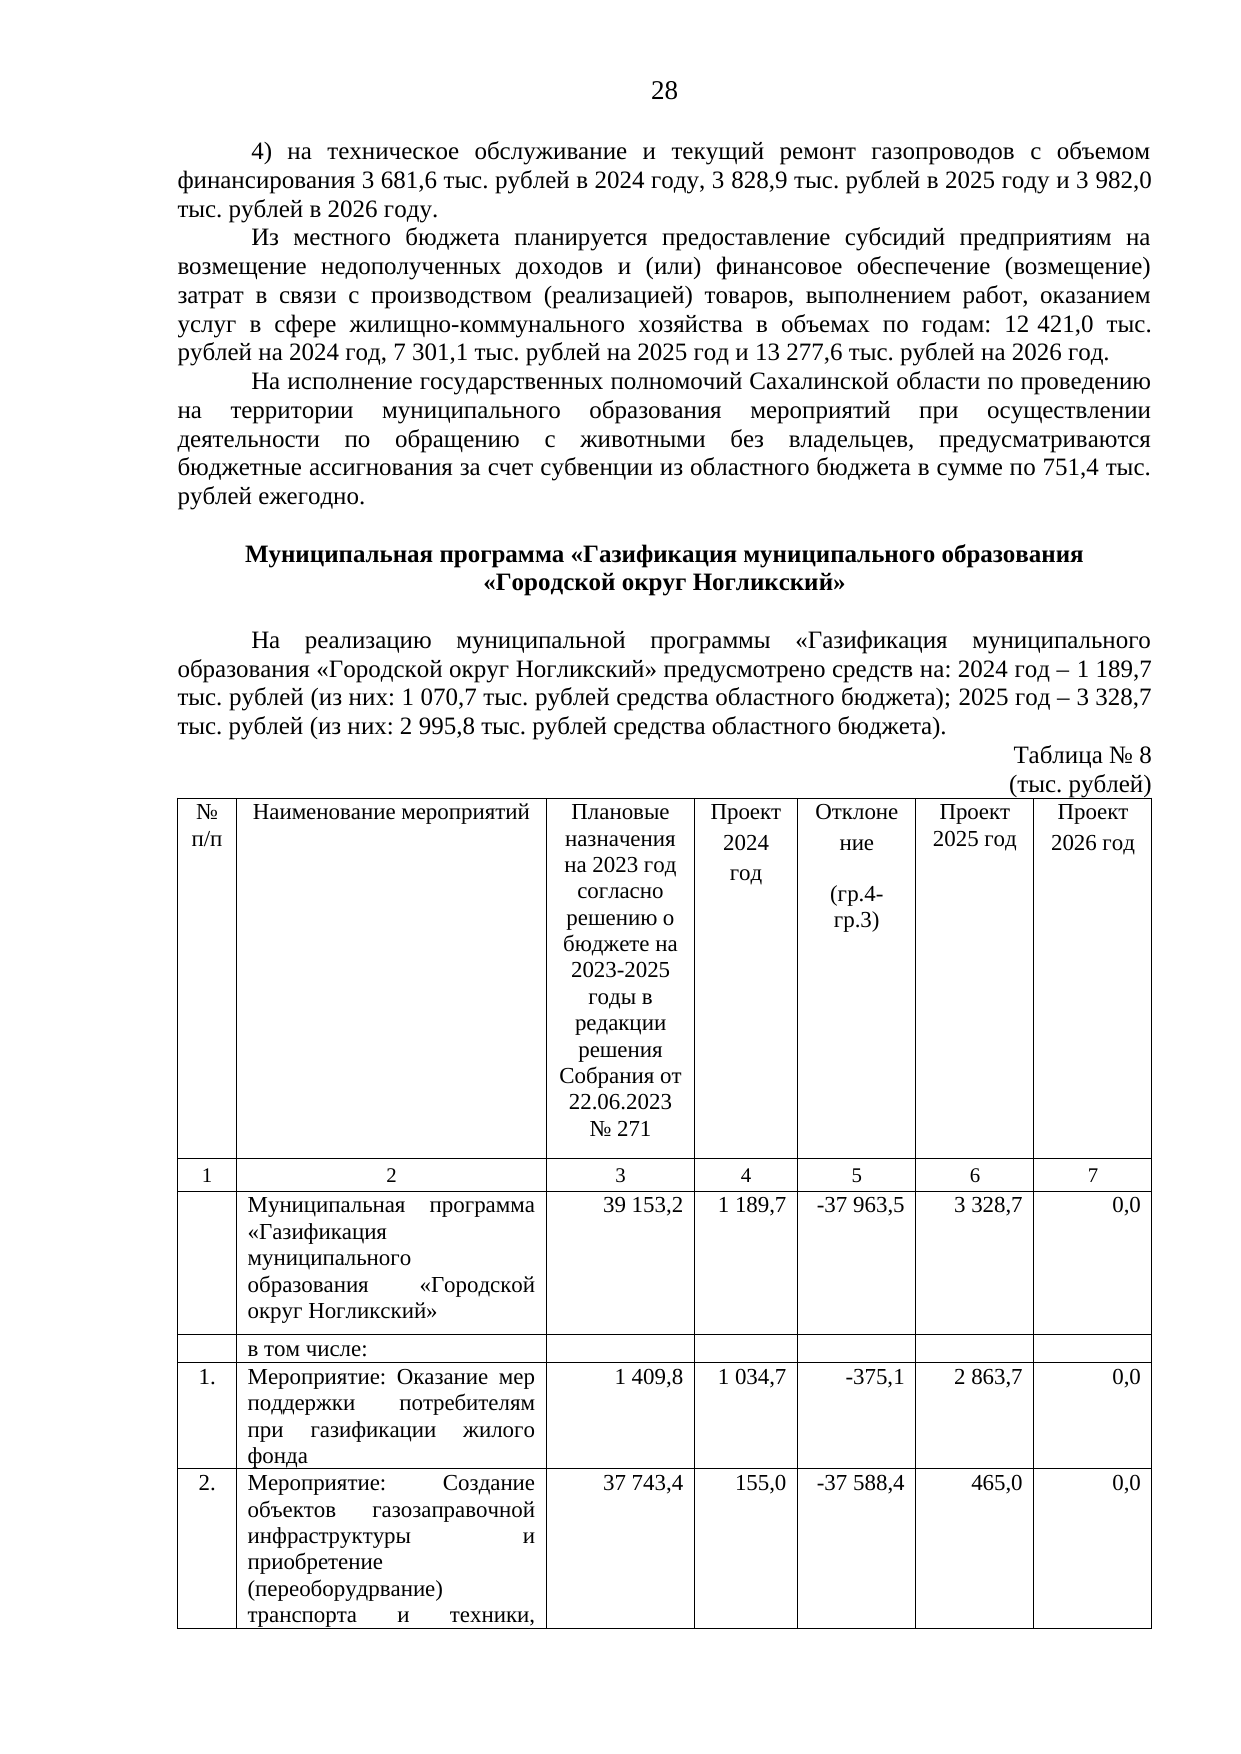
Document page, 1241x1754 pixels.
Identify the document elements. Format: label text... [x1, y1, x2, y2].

table_cell [695, 1335, 797, 1362]
table_cell 1 034,7 [695, 1363, 797, 1468]
table_cell 6 [916, 1159, 1033, 1191]
text Из местного бюджета планируется предоставление субсидий предприятиям на возмещение недополученных доходов и (или) финансовое обеспечение (возмещение) затрат в связи с производством (реализацией) товаров, выполнением работ, оказанием услуг в сфере жилищно-коммунального хозяйства в объемах по годам: 12 421,0 тыс. рублей на 2024 год, 7 301,1 тыс. рублей на 2025 год и 13 277,6 тыс. рублей на 2026 год. [177, 222, 1152, 366]
table_cell 5 [798, 1159, 915, 1191]
table_cell 0,0 [1034, 1192, 1151, 1334]
table_cell [1034, 1335, 1151, 1362]
list «Городской округ Ногликский» [177, 567, 1152, 596]
table_cell 2 [237, 1159, 546, 1191]
table_cell 2 863,7 [916, 1363, 1033, 1468]
table_cell 4 [695, 1159, 797, 1191]
table_cell Мероприятие: Оказание мер поддержки потребителям при газификации жилого фонда [237, 1363, 546, 1468]
table_cell 1. [178, 1363, 236, 1468]
table_cell 1 [178, 1159, 236, 1191]
text 4) на техническое обслуживание и текущий ремонт газопроводов с объемом финансирования 3 681,6 тыс. рублей в 2024 году, 3 828,9 тыс. рублей в 2025 году и 3 982,0 тыс. рублей в 2026 году. [177, 136, 1152, 222]
table_cell Муниципальная программа «Газификация муниципального образования «Городской округ Ногликский» [237, 1192, 546, 1334]
table_cell 2. [178, 1469, 236, 1627]
table_cell 155,0 [695, 1469, 797, 1627]
table_cell 37 743,4 [547, 1469, 694, 1627]
text На исполнение государственных полномочий Сахалинской области по проведению на территории муниципального образования мероприятий при осуществлении деятельности по обращению с животными без владельцев, предусматриваются бюджетные ассигнования за счет субвенции из областного бюджета в сумме по 751,4 тыс. рублей ежегодно. [177, 366, 1152, 510]
table_cell 1 409,8 [547, 1363, 694, 1468]
table_header № п/п [178, 799, 236, 1158]
list Таблица № 8 [177, 740, 1152, 769]
table_cell 0,0 [1034, 1363, 1151, 1468]
table_cell 7 [1034, 1159, 1151, 1191]
table_cell в том числе: [237, 1335, 546, 1362]
table_header Проект 2025 год [916, 799, 1033, 1158]
table_header Проект 2024 год [695, 799, 797, 1158]
table_cell 3 [547, 1159, 694, 1191]
table_cell [178, 1192, 236, 1334]
table_header Наименование мероприятий [237, 799, 546, 1158]
list На реализацию муниципальной программы «Газификация муниципального образования «Городской округ Ногликский» предусмотрено средств на: 2024 год – 1 189,7 тыс. рублей (из них: 1 070,7 тыс. рублей средства областного бюджета); 2025 год – 3 328,7 тыс. рублей (из них: 2 995,8 тыс. рублей средства областного бюджета). [177, 625, 1152, 740]
table_cell 1 189,7 [695, 1192, 797, 1334]
table_cell -37 963,5 [798, 1192, 915, 1334]
table_header Плановые назначения на 2023 год согласно решению о бюджете на 2023-2025 годы в редакции решения Собрания от 22.06.2023 № 271 [547, 799, 694, 1158]
list Муниципальная программа «Газификация муниципального образования [177, 539, 1152, 567]
table_cell 39 153,2 [547, 1192, 694, 1334]
table_cell 3 328,7 [916, 1192, 1033, 1334]
table_header Отклоне ние (гр.4-гр.3) [798, 799, 915, 1158]
table_cell 0,0 [1034, 1469, 1151, 1627]
table_cell [547, 1335, 694, 1362]
table_cell [178, 1335, 236, 1362]
table_cell -375,1 [798, 1363, 915, 1468]
table_cell -37 588,4 [798, 1469, 915, 1627]
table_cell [237, 1469, 546, 1627]
table_cell [916, 1335, 1033, 1362]
table_header Проект 2026 год [1034, 799, 1151, 1158]
table_cell 465,0 [916, 1469, 1033, 1627]
list (тыс. рублей) [177, 769, 1152, 797]
table_cell [798, 1335, 915, 1362]
